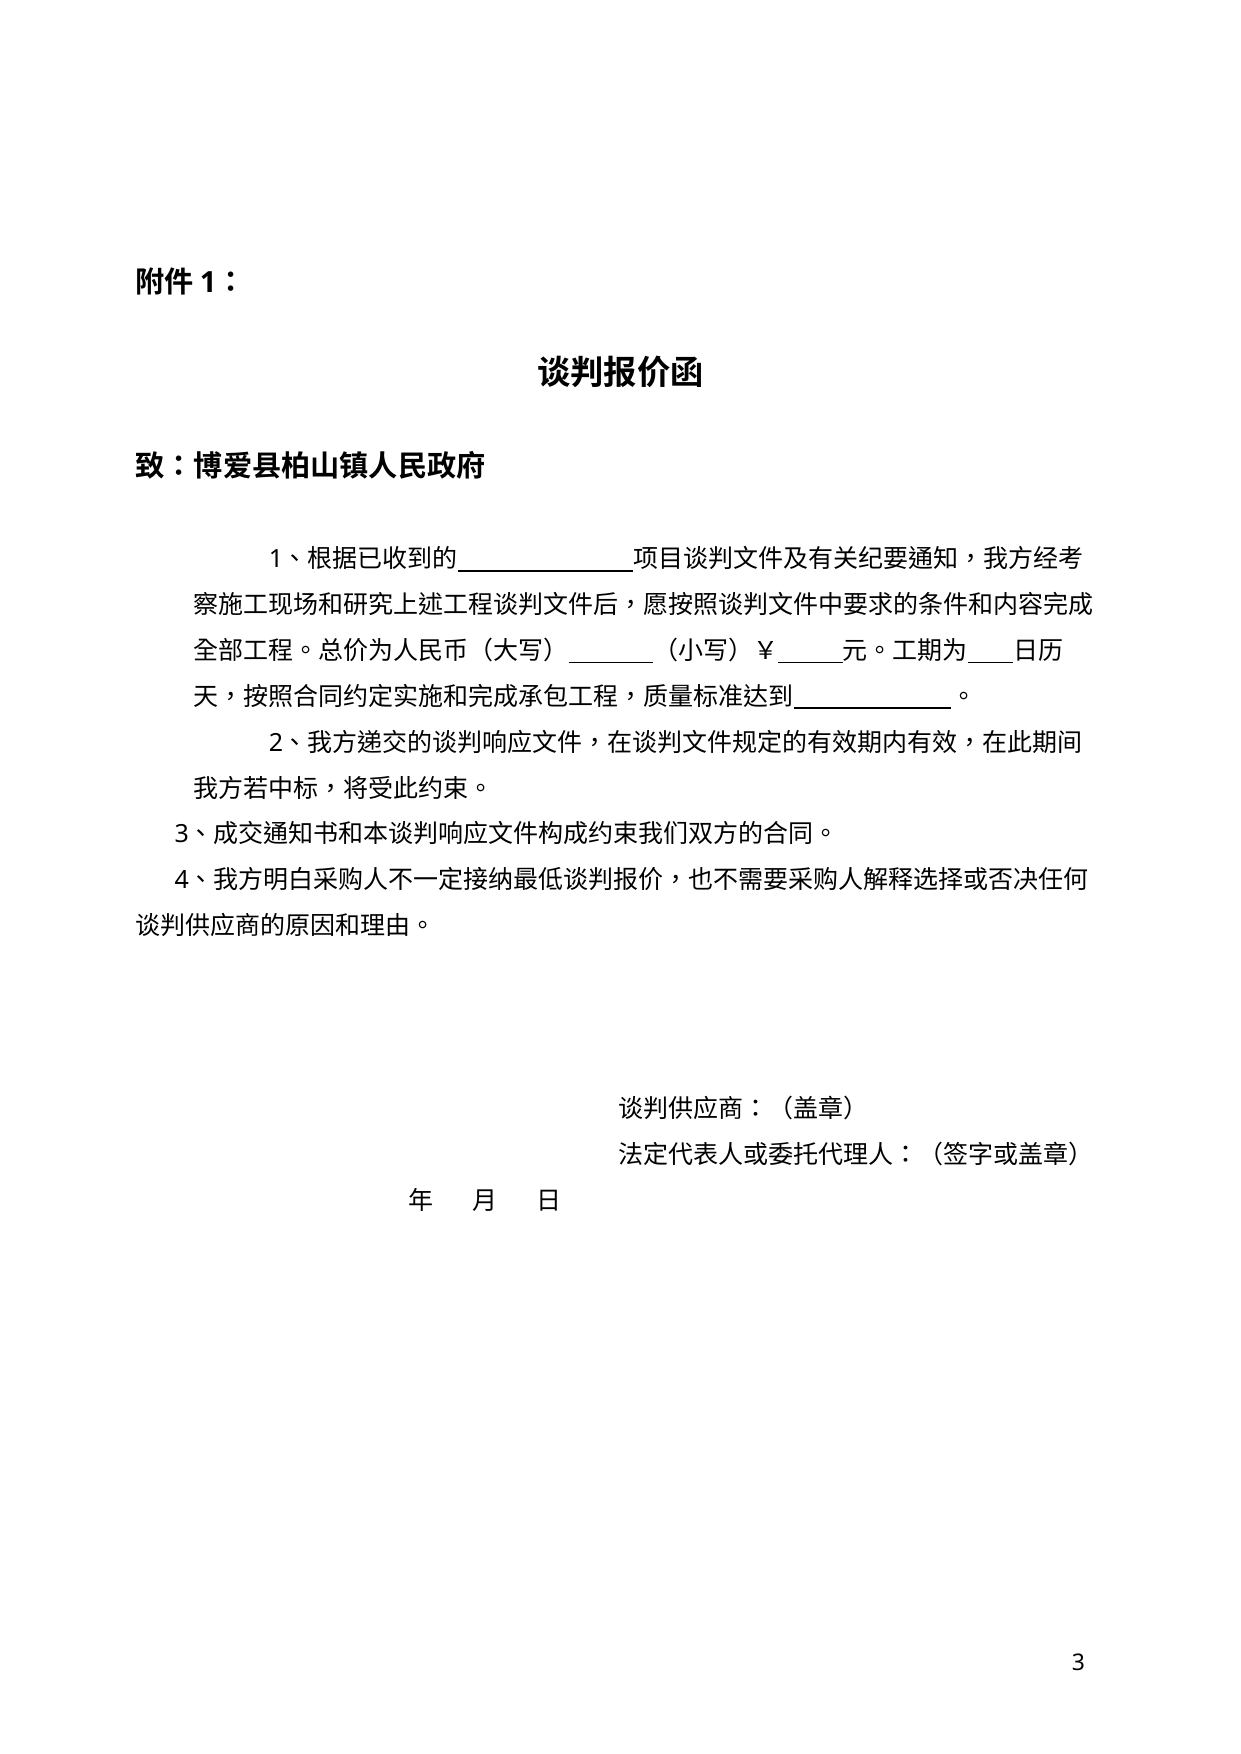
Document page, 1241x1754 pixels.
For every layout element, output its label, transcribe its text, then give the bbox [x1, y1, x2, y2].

text 附件1： [135, 256, 1105, 302]
text 4、我方明白采购人不一定接纳最低谈判报价，也不需要采购人解释选择或否决任何谈判供应商的原因和理由。 [135, 852, 1105, 944]
text 法定代表人或委托代理人：（签字或盖章） [193, 1127, 1105, 1173]
text 年 月 日 [135, 1173, 1105, 1219]
text 3、成交通知书和本谈判响应文件构成约束我们双方的合同。 [135, 806, 1105, 852]
text 1、根据已收到的 项目谈判文件及有关纪要通知，我方经考察施工现场和研究上述工程谈判文件后，愿按照谈判文件中要求的条件和内容完成全部工程。总价为人民币（大写） （小写）￥ 元。工期为 日历天，按照合同约定实施和完成承包工程，质量标准达到 。 [193, 531, 1105, 714]
text 致：博爱县柏山镇人民政府 [135, 439, 1105, 485]
text 谈判供应商：（盖章） [193, 1081, 1105, 1127]
text 谈判报价函 [135, 348, 1105, 394]
text 2、我方递交的谈判响应文件，在谈判文件规定的有效期内有效，在此期间我方若中标，将受此约束。 [193, 714, 1105, 806]
